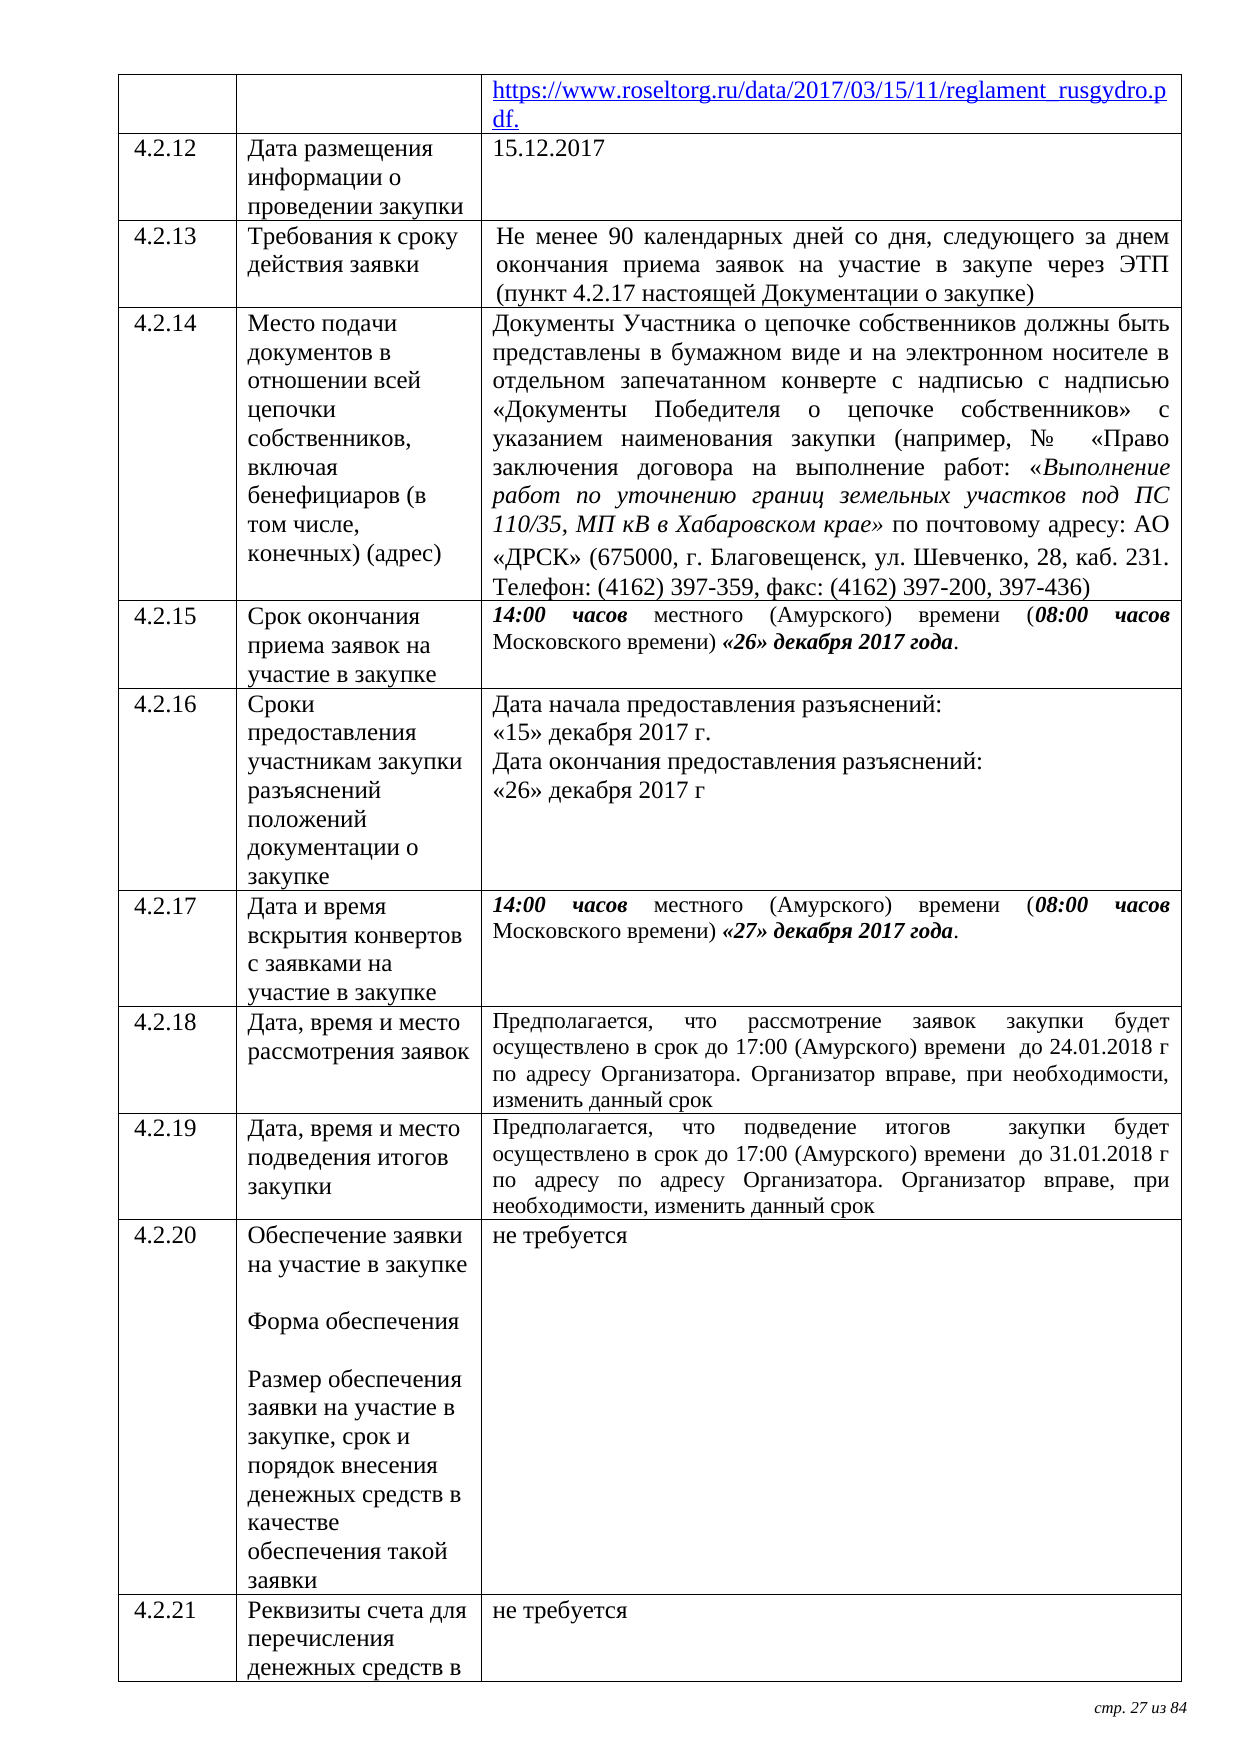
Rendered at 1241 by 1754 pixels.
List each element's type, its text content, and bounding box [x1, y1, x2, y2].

table_cell [119, 1007, 236, 1112]
table_cell [119, 891, 236, 1006]
table_cell Дата и время вскрытия конвертов с заявками на участие в закупке [237, 891, 481, 1006]
table_cell Документы Участника о цепочке собственников должны быть представлены в бумажном виде и на электронном носителе в отдельном запечатанном конверте с надписью с надписью «Документы Победителя о цепочке собственников» с указанием наименования закупки (например, № «Право заключения договора на выполнение работ: «Выполнение работ по уточнению границ земельных участков под ПС 110/35, МП кВ в Хабаровском крае» по почтовому адресу: АО «ДРСК» (675000, г. Благовещенск, ул. Шевченко, 28, каб. 231. Телефон: (4162) 397-359, факс: (4162) 397-200, 397-436) [482, 308, 1181, 600]
table_cell Требования к сроку действия заявки [237, 221, 481, 307]
table_cell Место подачи документов в отношении всей цепочки собственников, включая бенефициаров (в том числе, конечных) (адрес) [237, 308, 481, 600]
table_cell [119, 75, 236, 132]
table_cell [482, 75, 1181, 132]
table_cell 14:00 часов местного (Амурского) времени (08емьсот пятьдесят пять тысяч четырестадвести:00 часов Московского времени) «27» декабря 2017 года. [482, 891, 1181, 1006]
table_cell [119, 134, 236, 220]
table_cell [237, 1595, 481, 1681]
table_cell 14:00 часов местного (Амурского) времени (08емьсот пятьдесят пять тысяч четырестадвести:00 часов Московского времени) «26» декабря 2017 года. [482, 601, 1181, 688]
table_cell [119, 601, 236, 688]
table_cell [119, 1114, 236, 1219]
table_cell Дата, время и место подведения итогов закупки [237, 1114, 481, 1219]
table_cell не требуется [482, 1220, 1181, 1594]
table_cell [119, 221, 236, 307]
table_cell Обеспечение заявки на участие в закупке Форма обеспечения Размер обеспечения заявки на участие в закупке, срок и порядок внесения денежных средств в качестве обеспечения такой заявки [237, 1220, 481, 1594]
table_cell Дата, время и место рассмотрения заявок [237, 1007, 481, 1112]
table_cell [119, 1220, 236, 1594]
table_cell Дата размещения информации о проведении закупки [237, 134, 481, 220]
table_cell [119, 1595, 236, 1681]
table_cell Сроки предоставления участникам закупки разъяснений положений документации о закупке [237, 689, 481, 890]
table_cell [119, 689, 236, 890]
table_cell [237, 75, 481, 132]
table_cell 15.12.2017 [482, 134, 1181, 220]
table_cell Не менее 90 календарных дней со дня, следующего за днем окончания приема заявок на участие в закупе через ЭТП (пункт 4.2.17 настоящей Документации о закупке) [482, 221, 1181, 307]
table_cell Предполагается, что рассмотрение заявок закупки будет осуществлено в срок до 17:00 (Амурского) времени до 24.01.2018 г по адресу Организатора. Организатор вправе, при необходимости, изменить данный срок [482, 1007, 1181, 1112]
table_cell [119, 308, 236, 600]
table_cell Предполагается, что подведение итогов закупки будет осуществлено в срок до 17:00 (Амурского) времени до 31.01.2018 г по адресу по адресу Организатора. Организатор вправе, при необходимости, изменить данный срок [482, 1114, 1181, 1219]
table_cell Дата начала предоставления разъяснений: «15» декабря 2017 г. Дата окончания предоставления разъяснений: «26» декабря 2017 г [482, 689, 1181, 890]
table_cell Срок окончания приема заявок на участие в закупке [237, 601, 481, 688]
table_cell не требуется [482, 1595, 1181, 1681]
